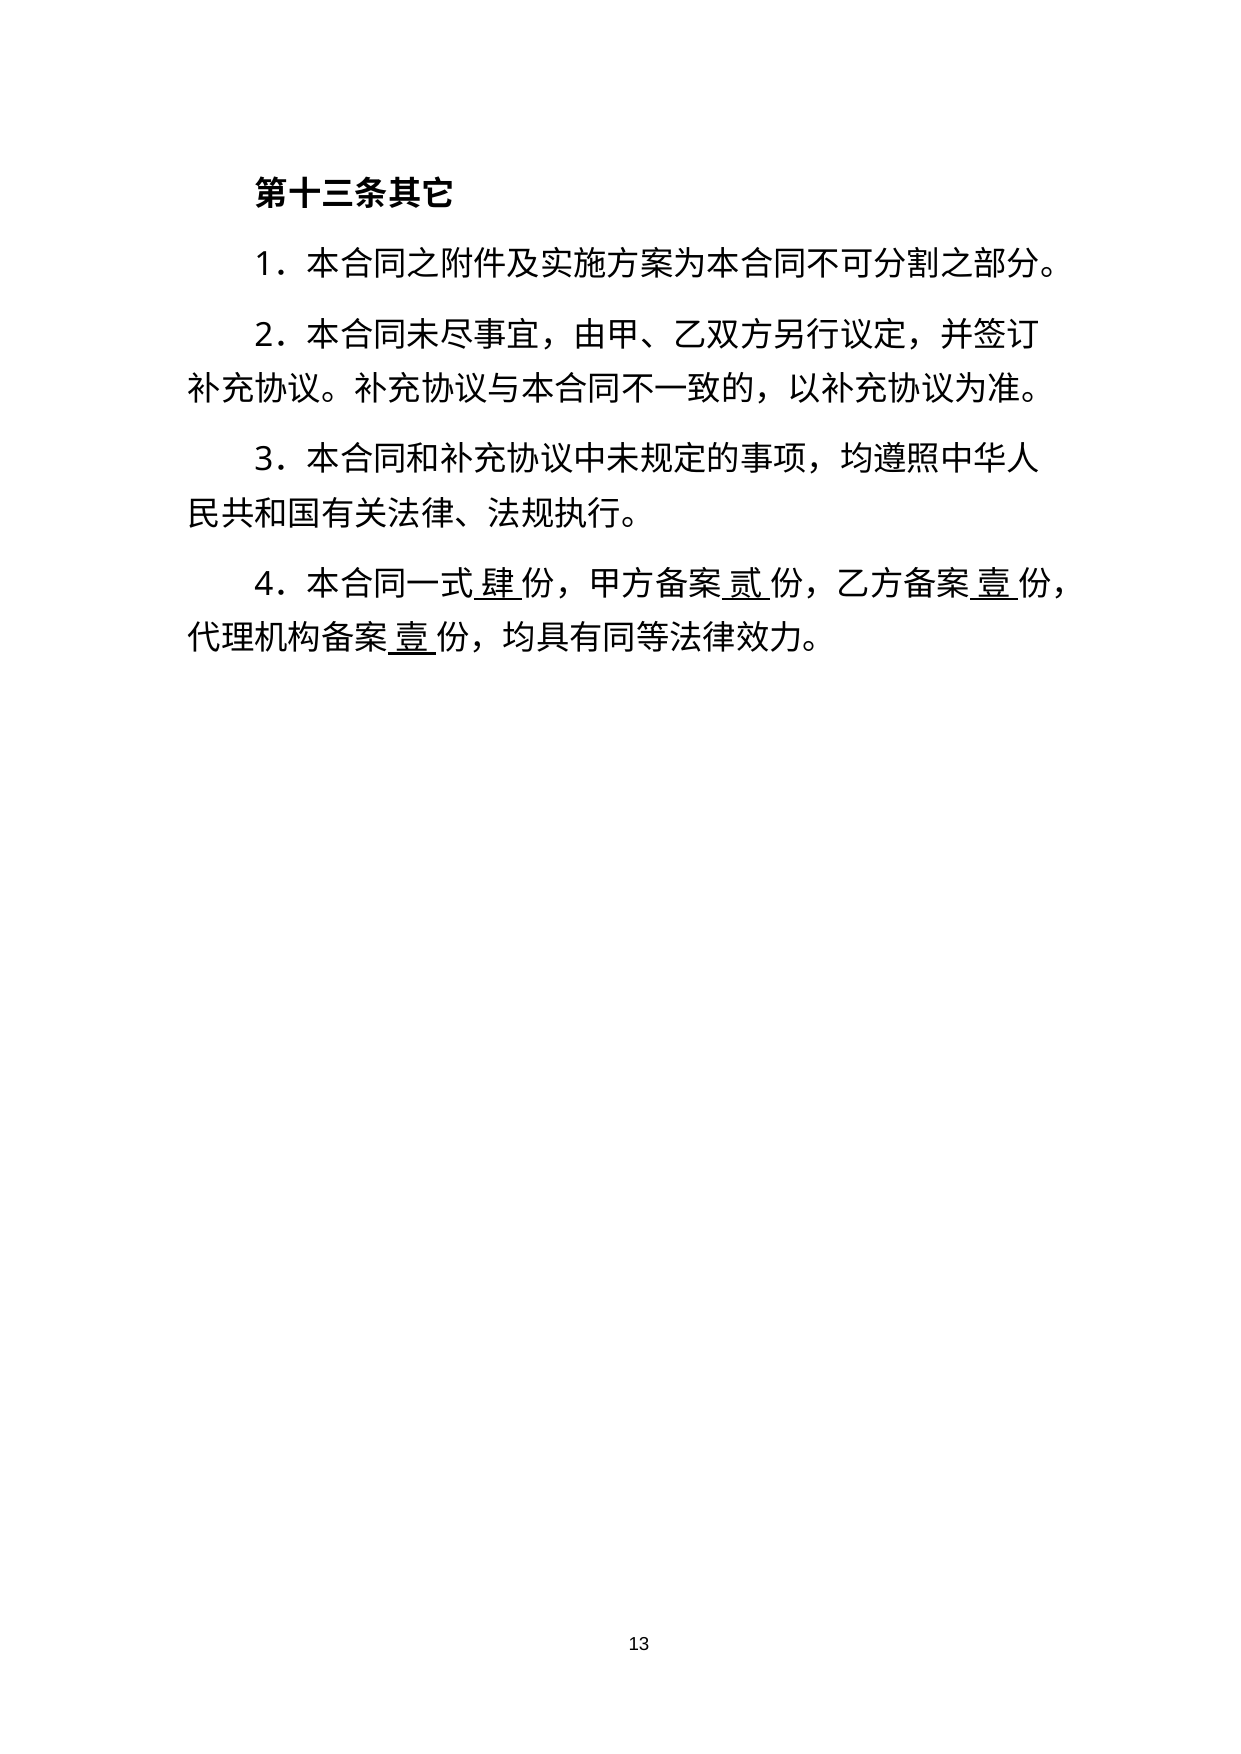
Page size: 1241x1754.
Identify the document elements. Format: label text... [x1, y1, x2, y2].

text 2．本合同未尽事宜，由甲、乙双方另行议定，并签订补充协议。补充协议与本合同不一致的，以补充协议为准。 [187, 303, 1053, 411]
text 第十三条其它 [187, 162, 1053, 216]
text 3．本合同和补充协议中未规定的事项，均遵照中华人民共和国有关法律、法规执行。 [187, 427, 1053, 536]
text 4．本合同一式 肆 份，甲方备案 贰 份，乙方备案 壹 份，代理机构备案 壹 份，均具有同等法律效力。 [187, 552, 1053, 660]
text 1．本合同之附件及实施方案为本合同不可分割之部分。 [187, 232, 1053, 287]
